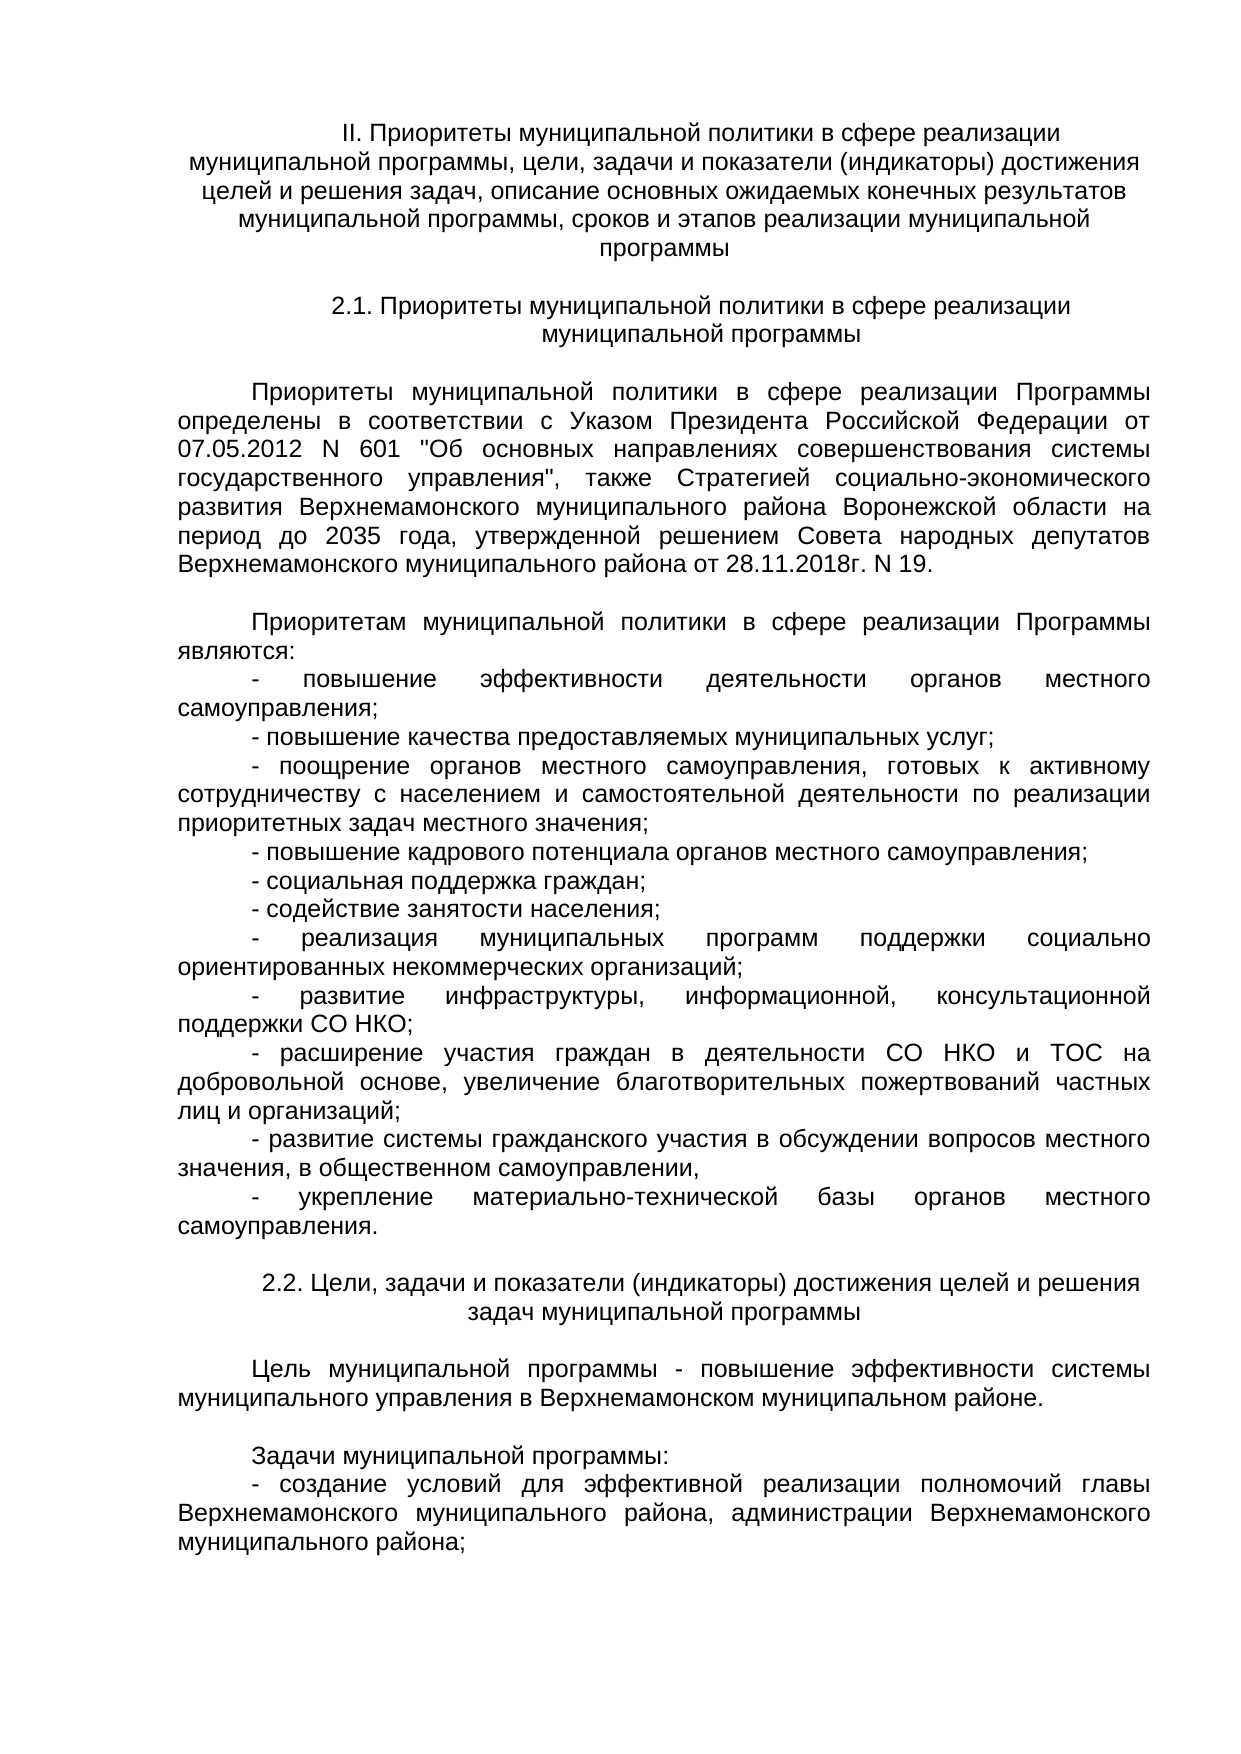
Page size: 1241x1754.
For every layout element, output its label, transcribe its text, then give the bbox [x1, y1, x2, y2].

text - повышение кадрового потенциала органов местного самоуправления; [177, 837, 1152, 866]
text Цель муниципальной программы - повышение эффективности системы муниципального управления в Верхнемамонском муниципальном районе. [177, 1354, 1152, 1412]
text - развитие инфраструктуры, информационной, консультационной поддержки СО НКО; [177, 981, 1152, 1038]
text - укрепление материально-технической базы органов местного самоуправления. [177, 1182, 1152, 1239]
text Задачи муниципальной программы: [177, 1441, 1152, 1469]
text 2.1. Приоритеты муниципальной политики в сфере реализации [177, 291, 1152, 319]
text - поощрение органов местного самоуправления, готовых к активному сотрудничеству с населением и самостоятельной деятельности по реализации приоритетных задач местного значения; [177, 751, 1152, 837]
text Приоритетам муниципальной политики в сфере реализации Программы являются: [177, 607, 1152, 664]
text муниципальной программы [177, 319, 1152, 348]
text - содействие занятости населения; [177, 894, 1152, 923]
text - создание условий для эффективной реализации полномочий главы Верхнемамонского муниципального района, администрации Верхнемамонского муниципального района; [177, 1469, 1152, 1556]
text - реализация муниципальных программ поддержки социально ориентированных некоммерческих организаций; [177, 923, 1152, 981]
text Приоритеты муниципальной политики в сфере реализации Программы определены в соответствии с Указом Президента Российской Федерации от 07.05.2012 N 601 "Об основных направлениях совершенствования системы государственного управления", также Стратегией социально-экономического развития Верхнемамонского муниципального района Воронежской области на период до 2035 года, утвержденной решением Совета народных депутатов Верхнемамонского муниципального района от 28.11.2018г. N 19. [177, 377, 1152, 578]
text II. Приоритеты муниципальной политики в сфере реализации муниципальной программы, цели, задачи и показатели (индикаторы) достижения целей и решения задач, описание основных ожидаемых конечных результатов муниципальной программы, сроков и этапов реализации муниципальной программы [177, 118, 1152, 262]
text - расширение участия граждан в деятельности СО НКО и ТОС на добровольной основе, увеличение благотворительных пожертвований частных лиц и организаций; [177, 1038, 1152, 1124]
text - повышение качества предоставляемых муниципальных услуг; [177, 722, 1152, 751]
text 2.2. Цели, задачи и показатели (индикаторы) достижения целей и решения задач муниципальной программы [177, 1268, 1152, 1326]
text - повышение эффективности деятельности органов местного самоуправления; [177, 664, 1152, 722]
text - развитие системы гражданского участия в обсуждении вопросов местного значения, в общественном самоуправлении, [177, 1124, 1152, 1182]
text - социальная поддержка граждан; [177, 866, 1152, 894]
